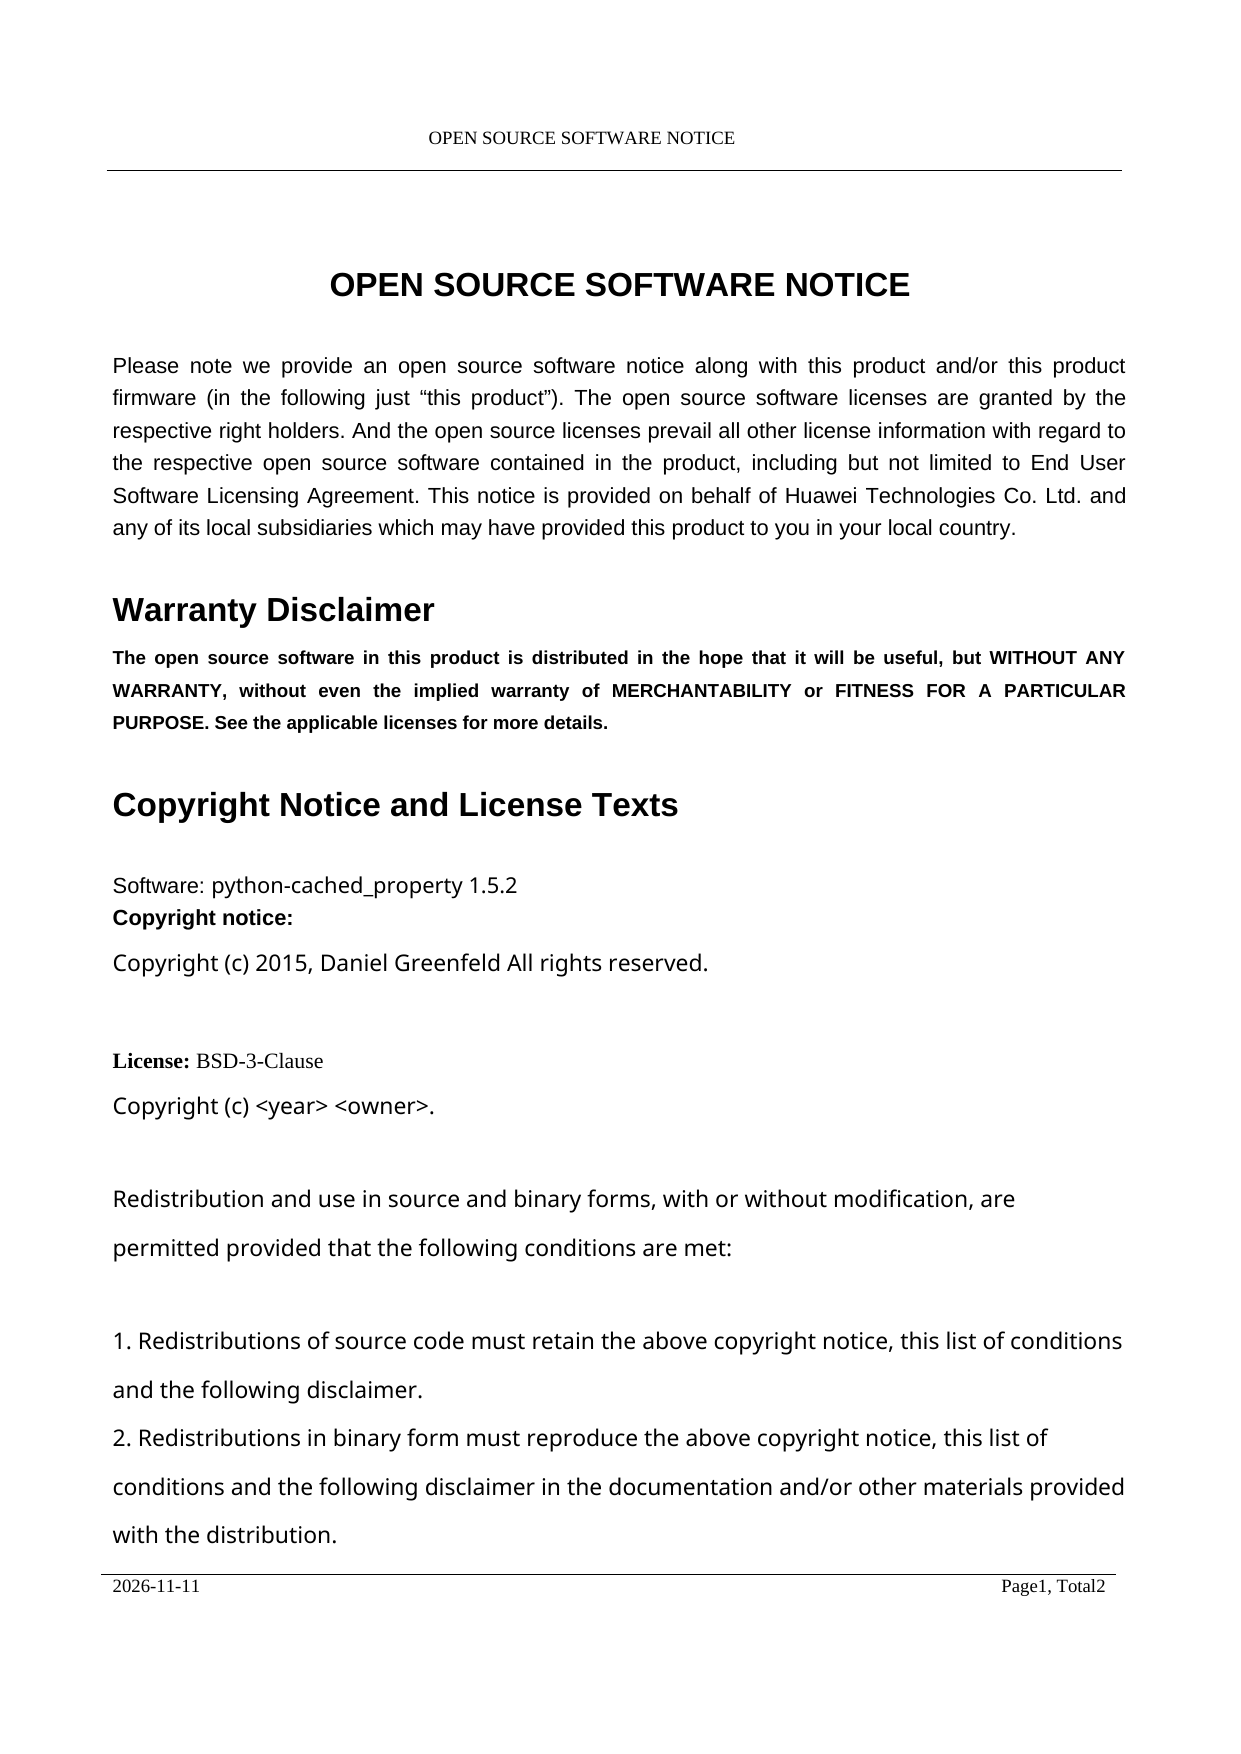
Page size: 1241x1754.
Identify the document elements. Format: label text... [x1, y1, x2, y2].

text OPEN SOURCE SOFTWARE NOTICE [112, 251, 1128, 316]
text Please note we provide an open source software notice along with this product and/or this product firmware (in the following just “this product”). The open source software licenses are granted by the respective right holders. And the open source licenses prevail all other license information with regard to the respective open source software contained in the product, including but not limited to End User Software Licensing Agreement. This notice is provided on behalf of Huawei Technologies Co. Ltd. and any of its local subsidiaries which may have provided this product to you in your local country. [112, 349, 1128, 544]
text Copyright notice: [112, 901, 1128, 934]
text License: BSD-3-Clause [112, 1044, 1128, 1077]
text 1. Redistributions of source code must retain the above copyright notice, this list of conditions and the following disclaimer. [112, 1324, 1128, 1406]
text Copyright (c) <year> <owner>. [112, 1089, 1128, 1122]
text Software: python-cached_property 1.5.2 [112, 869, 1128, 901]
text Warranty Disclaimer [112, 576, 1128, 641]
text 2. Redistributions in binary form must reproduce the above copyright notice, this list of conditions and the following disclaimer in the documentation and/or other materials provided with the distribution. [112, 1421, 1128, 1551]
text Copyright (c) 2015, Daniel Greenfeld All rights reserved. [112, 947, 1128, 1028]
text Copyright Notice and License Texts [112, 771, 1128, 836]
text The open source software in this product is distributed in the hope that it will be useful, but WITHOUT ANY WARRANTY, without even the implied warranty of MERCHANTABILITY or FITNESS FOR A PARTICULAR PURPOSE. See the applicable licenses for more details. [112, 641, 1128, 739]
text Redistribution and use in source and binary forms, with or without modification, are permitted provided that the following conditions are met: [112, 1182, 1128, 1264]
